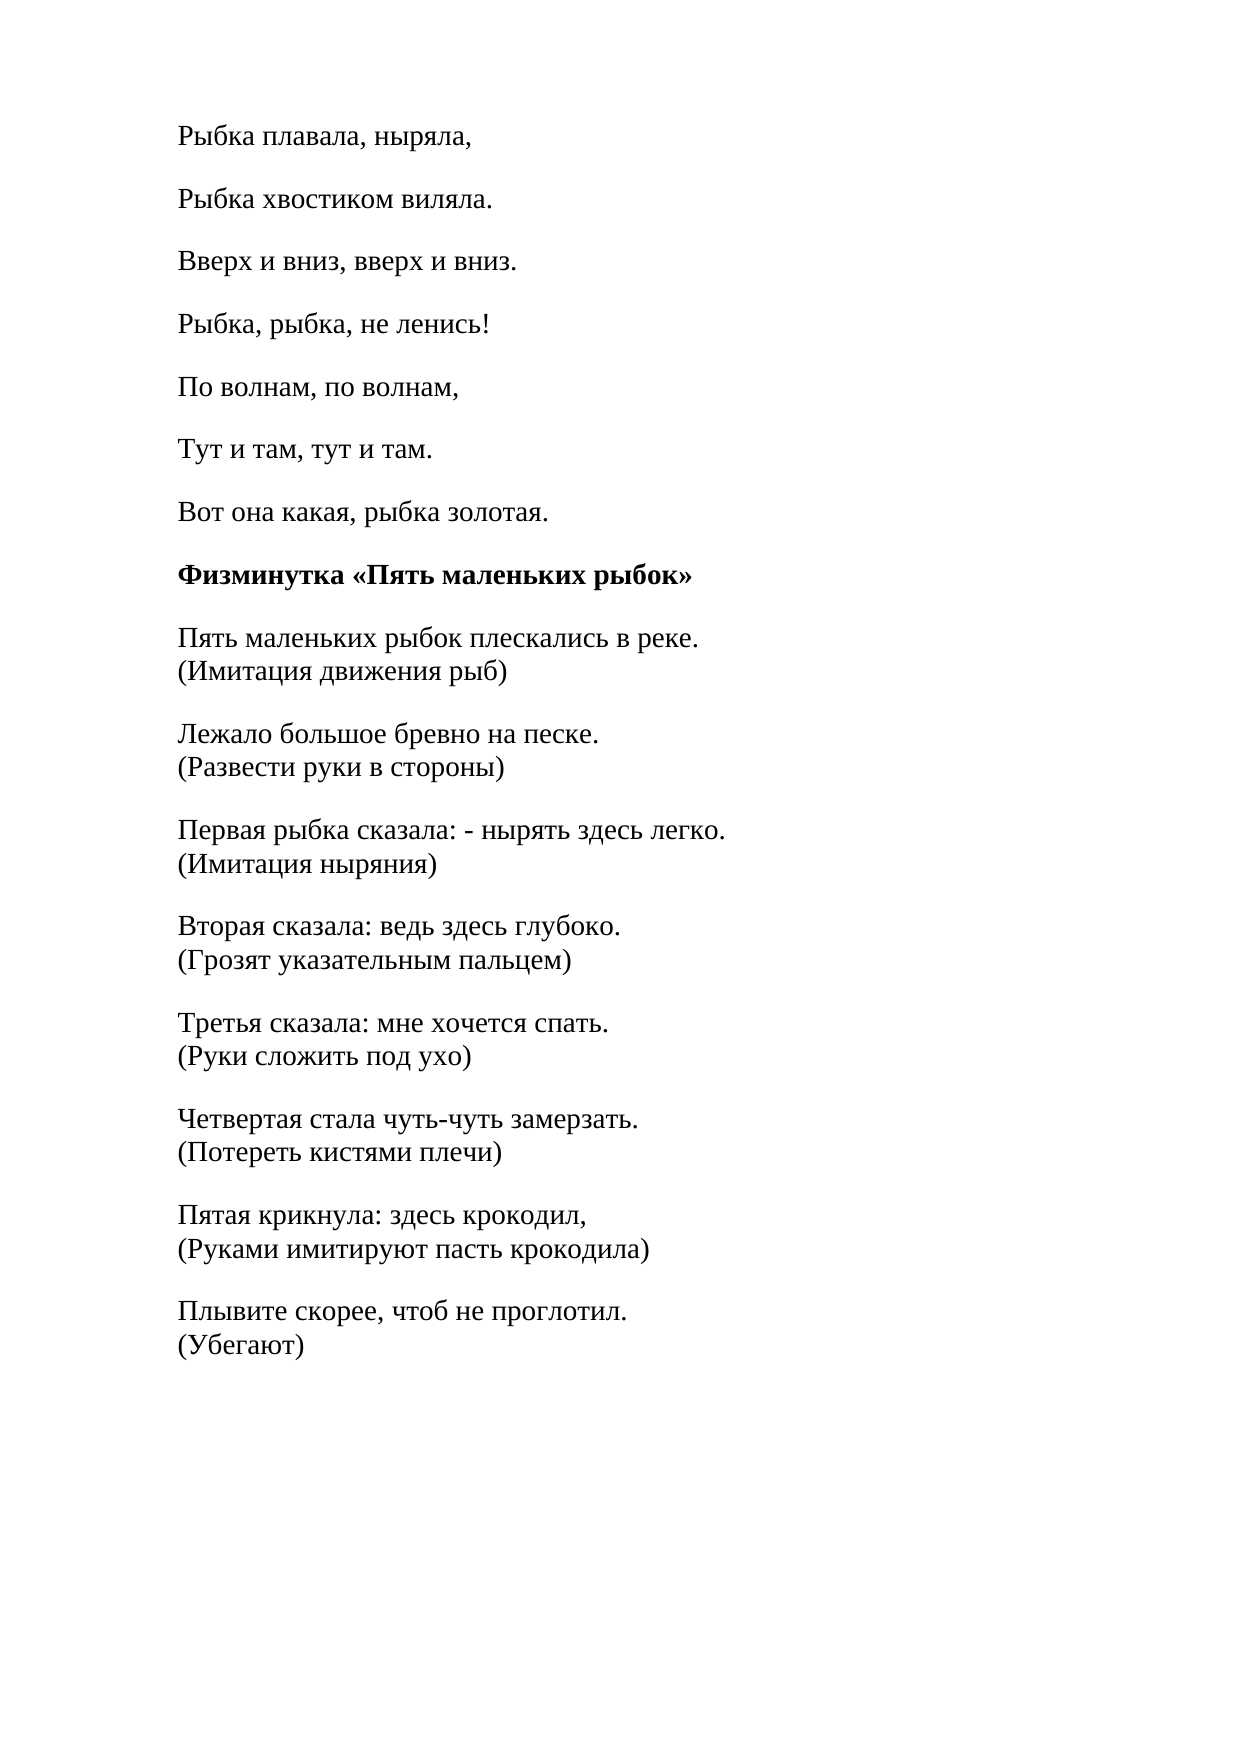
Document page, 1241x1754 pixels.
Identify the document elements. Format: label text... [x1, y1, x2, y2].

text Рыбка хвостиком виляла. [177, 181, 1152, 214]
subtitle Физминутка «Пять маленьких рыбок» [177, 557, 1113, 591]
text Лежало большое бревно на песке. (Развести руки в стороны) [177, 716, 1113, 783]
text Вверх и вниз, вверх и вниз. [177, 243, 1152, 277]
text Четвертая стала чуть-чуть замерзать. (Потереть кистями плечи) [177, 1101, 1113, 1168]
text Первая рыбка сказала: - нырять здесь легко. (Имитация ныряния) [177, 812, 1113, 879]
text Вот она какая, рыбка золотая. [177, 494, 1152, 528]
text Рыбка, рыбка, не ленись! [177, 306, 1152, 340]
text Пятая крикнула: здесь крокодил, (Руками имитируют пасть крокодила) [177, 1197, 1113, 1264]
text По волнам, по волнам, [177, 369, 1152, 402]
text Третья сказала: мне хочется спать. (Руки сложить под ухо) [177, 1005, 1113, 1072]
text Вторая сказала: ведь здесь глубоко. (Грозят указательным пальцем) [177, 908, 1113, 976]
text Плывите скорее, чтоб не проглотил. (Убегают) [177, 1293, 1113, 1361]
text Тут и там, тут и там. [177, 432, 1152, 465]
text Пять маленьких рыбок плескались в реке. (Имитация движения рыб) [177, 620, 1113, 687]
text Рыбка плавала, ныряла, [177, 118, 1152, 152]
